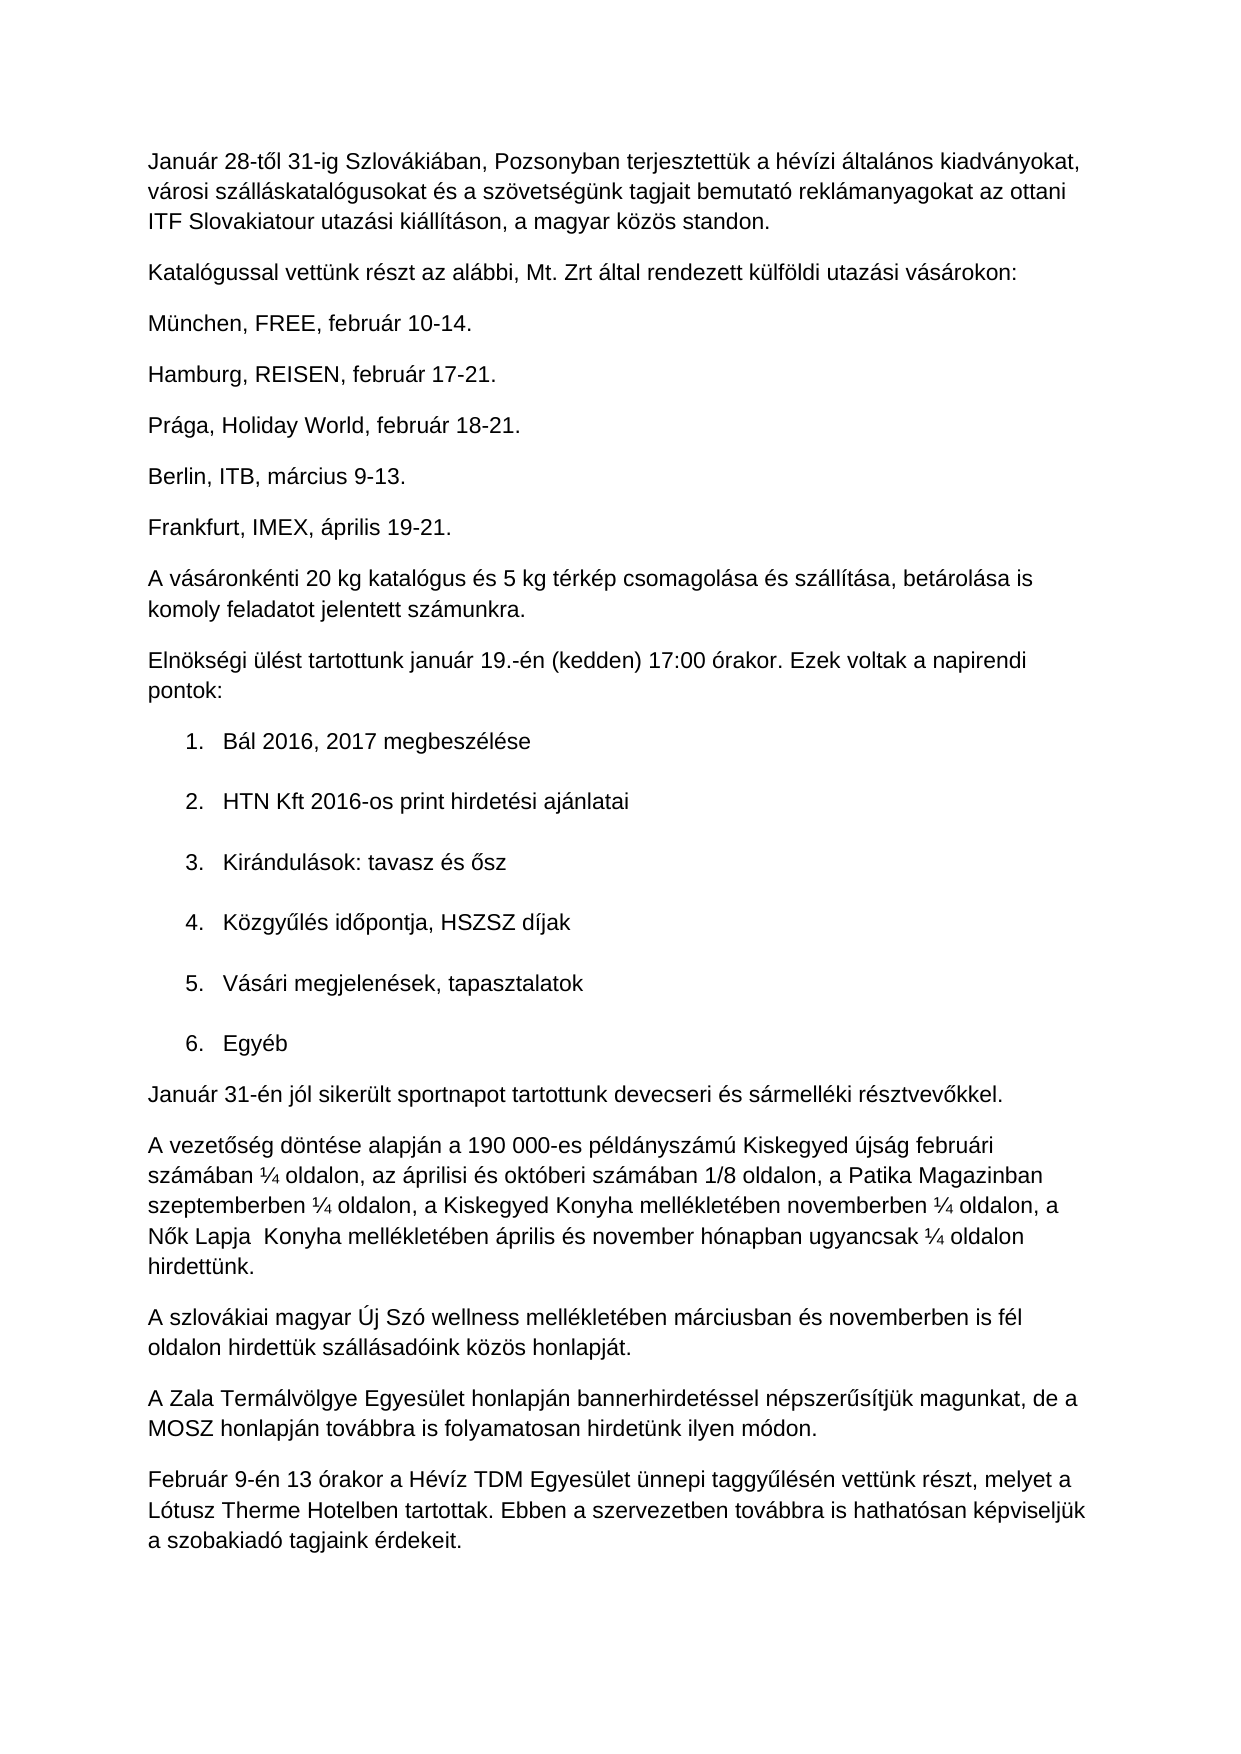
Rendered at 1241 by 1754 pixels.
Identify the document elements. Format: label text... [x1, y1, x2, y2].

list Egyéb [185, 1030, 1093, 1056]
list Vásári megjelenések, tapasztalatok [185, 969, 1093, 996]
text A Zala Termálvölgye Egyesület honlapján bannerhirdetéssel népszerűsítjük magunkat, de a MOSZ honlapján továbbra is folyamatosan hirdetünk ilyen módon. [148, 1385, 1093, 1442]
text Hamburg, REISEN, február 17-21. [148, 361, 1093, 387]
list HTN Kft 2016-os print hirdetési ajánlatai [185, 788, 1093, 814]
text A vezetőség döntése alapján a 190 000-es példányszámú Kiskegyed újság februári számában ¼ oldalon, az áprilisi és októberi számában 1/8 oldalon, a Patika Magazinban szeptemberben ¼ oldalon, a Kiskegyed Konyha mellékletében novemberben ¼ oldalon, a Nők Lapja Konyha mellékletében április és november hónapban ugyancsak ¼ oldalon hirdettünk. [148, 1132, 1093, 1279]
list Közgyűlés időpontja, HSZSZ díjak [185, 909, 1093, 935]
text Január 31-én jól sikerült sportnapot tartottunk devecseri és sármelléki résztvevőkkel. [148, 1081, 1093, 1107]
text München, FREE, február 10-14. [148, 310, 1093, 336]
text A szlovákiai magyar Új Szó wellness mellékletében márciusban és novemberben is fél oldalon hirdettük szállásadóink közös honlapját. [148, 1304, 1093, 1360]
text Február 9-én 13 órakor a Hévíz TDM Egyesület ünnepi taggyűlésén vettünk részt, melyet a Lótusz Therme Hotelben tartottak. Ebben a szervezetben továbbra is hathatósan képviseljük a szobakiadó tagjaink érdekeit. [148, 1466, 1093, 1553]
text Frankfurt, IMEX, április 19-21. [148, 514, 1093, 541]
list Bál 2016, 2017 megbeszélése [185, 728, 1093, 754]
text Prága, Holiday World, február 18-21. [148, 412, 1093, 438]
text A vásáronkénti 20 kg katalógus és 5 kg térkép csomagolása és szállítása, betárolása is komoly feladatot jelentett számunkra. [148, 565, 1093, 622]
text Katalógussal vettünk részt az alábbi, Mt. Zrt által rendezett külföldi utazási vásárokon: [148, 259, 1093, 285]
list Kirándulások: tavasz és ősz [185, 849, 1093, 875]
text Január 28-től 31-ig Szlovákiában, Pozsonyban terjesztettük a hévízi általános kiadványokat, városi szálláskatalógusokat és a szövetségünk tagjait bemutató reklámanyagokat az ottani ITF Slovakiatour utazási kiállításon, a magyar közös standon. [148, 148, 1093, 234]
text Elnökségi ülést tartottunk január 19.-én (kedden) 17:00 órakor. Ezek voltak a napirendi pontok: [148, 647, 1093, 703]
text Berlin, ITB, március 9-13. [148, 463, 1093, 489]
